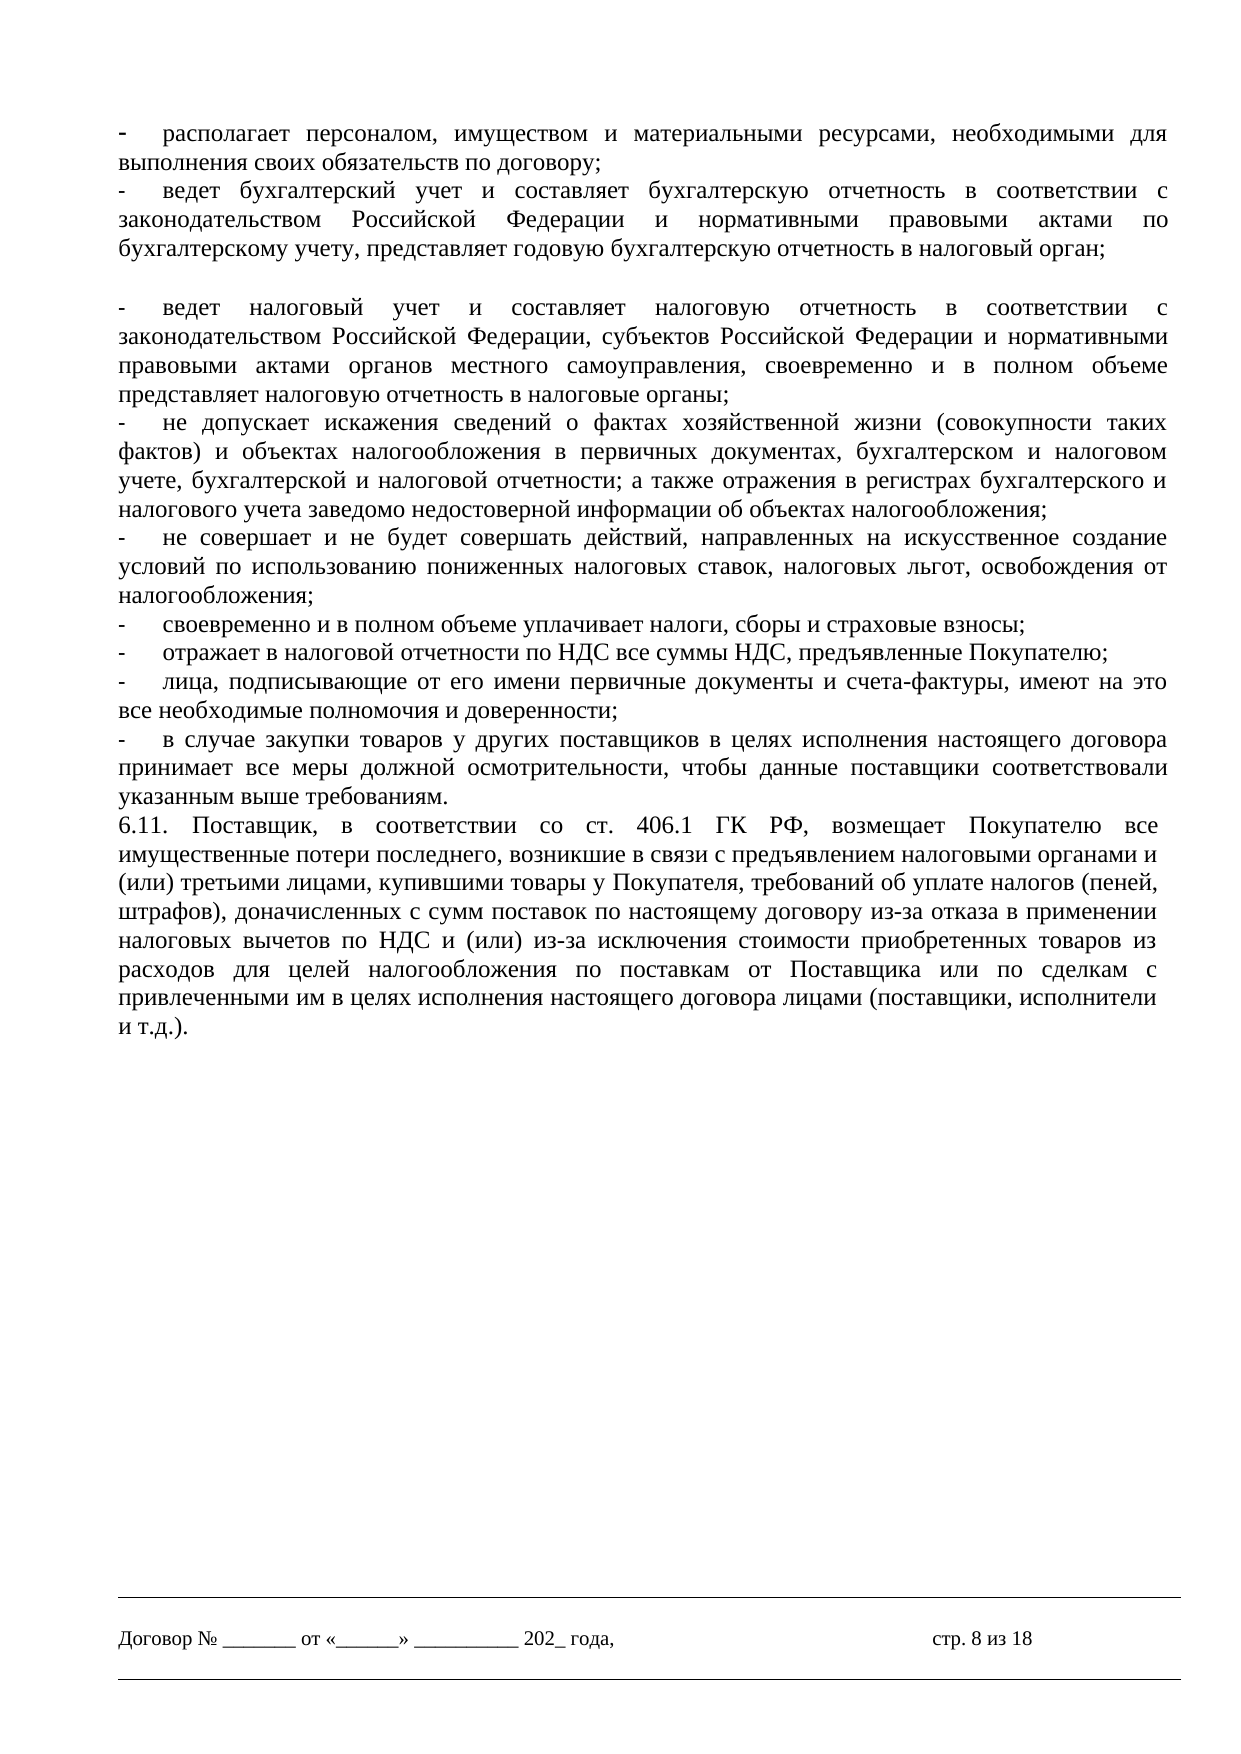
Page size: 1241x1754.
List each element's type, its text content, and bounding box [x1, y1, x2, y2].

list своевременно и в полном объеме уплачивает налоги, сборы и страховые взносы; [118, 609, 1181, 637]
list лица, подписывающие от его имени первичные документы и счета-фактуры, имеют на это все необходимые полномочия и доверенности; [118, 666, 1168, 724]
list в случае закупки товаров у других поставщиков в целях исполнения настоящего договора принимает все меры должной осмотрительности, чтобы данные поставщики соответствовали указанным выше требованиям. [118, 724, 1169, 810]
list ведет бухгалтерский учет и составляет бухгалтерскую отчетность в соответствии с законодательством Российской Федерации и нормативными правовыми актами по бухгалтерскому учету, представляет годовую бухгалтерскую отчетность в налоговый орган; [118, 176, 1169, 262]
list ведет налоговый учет и составляет налоговую отчетность в соответствии с законодательством Российской Федерации, субъектов Российской Федерации и нормативными правовыми актами органов местного самоуправления, своевременно и в полном объеме представляет налоговую отчетность в налоговые органы; [118, 292, 1169, 407]
list не допускает искажения сведений о фактах хозяйственной жизни (совокупности таких фактов) и объектах налогообложения в первичных документах, бухгалтерском и налоговом учете, бухгалтерской и налоговой отчетности; а также отражения в регистрах бухгалтерского и налогового учета заведомо недостоверной информации об объектах налогообложения; [118, 407, 1168, 522]
list отражает в налоговой отчетности по НДС все суммы НДС, предъявленные Покупателю; [118, 637, 1181, 666]
list не совершает и не будет совершать действий, направленных на искусственное создание условий по использованию пониженных налоговых ставок, налоговых льгот, освобождения от налогообложения; [118, 522, 1168, 609]
list располагает персоналом, имуществом и материальными ресурсами, необходимыми для выполнения своих обязательств по договору; [118, 118, 1168, 176]
list Поставщик, в соответствии со ст. 406.1 ГК РФ, возмещает Покупателю все имущественные потери последнего, возникшие в связи с предъявлением налоговыми органами и (или) третьими лицами, купившими товары у Покупателя, требований об уплате налогов (пеней, штрафов), доначисленных с сумм поставок по настоящему договору из-за отказа в применении налоговых вычетов по НДС и (или) из-за исключения стоимости приобретенных товаров из расходов для целей налогообложения по поставкам от Поставщика или по сделкам с привлеченными им в целях исполнения настоящего договора лицами (поставщики, исполнители и т.д.). [118, 810, 1158, 1040]
